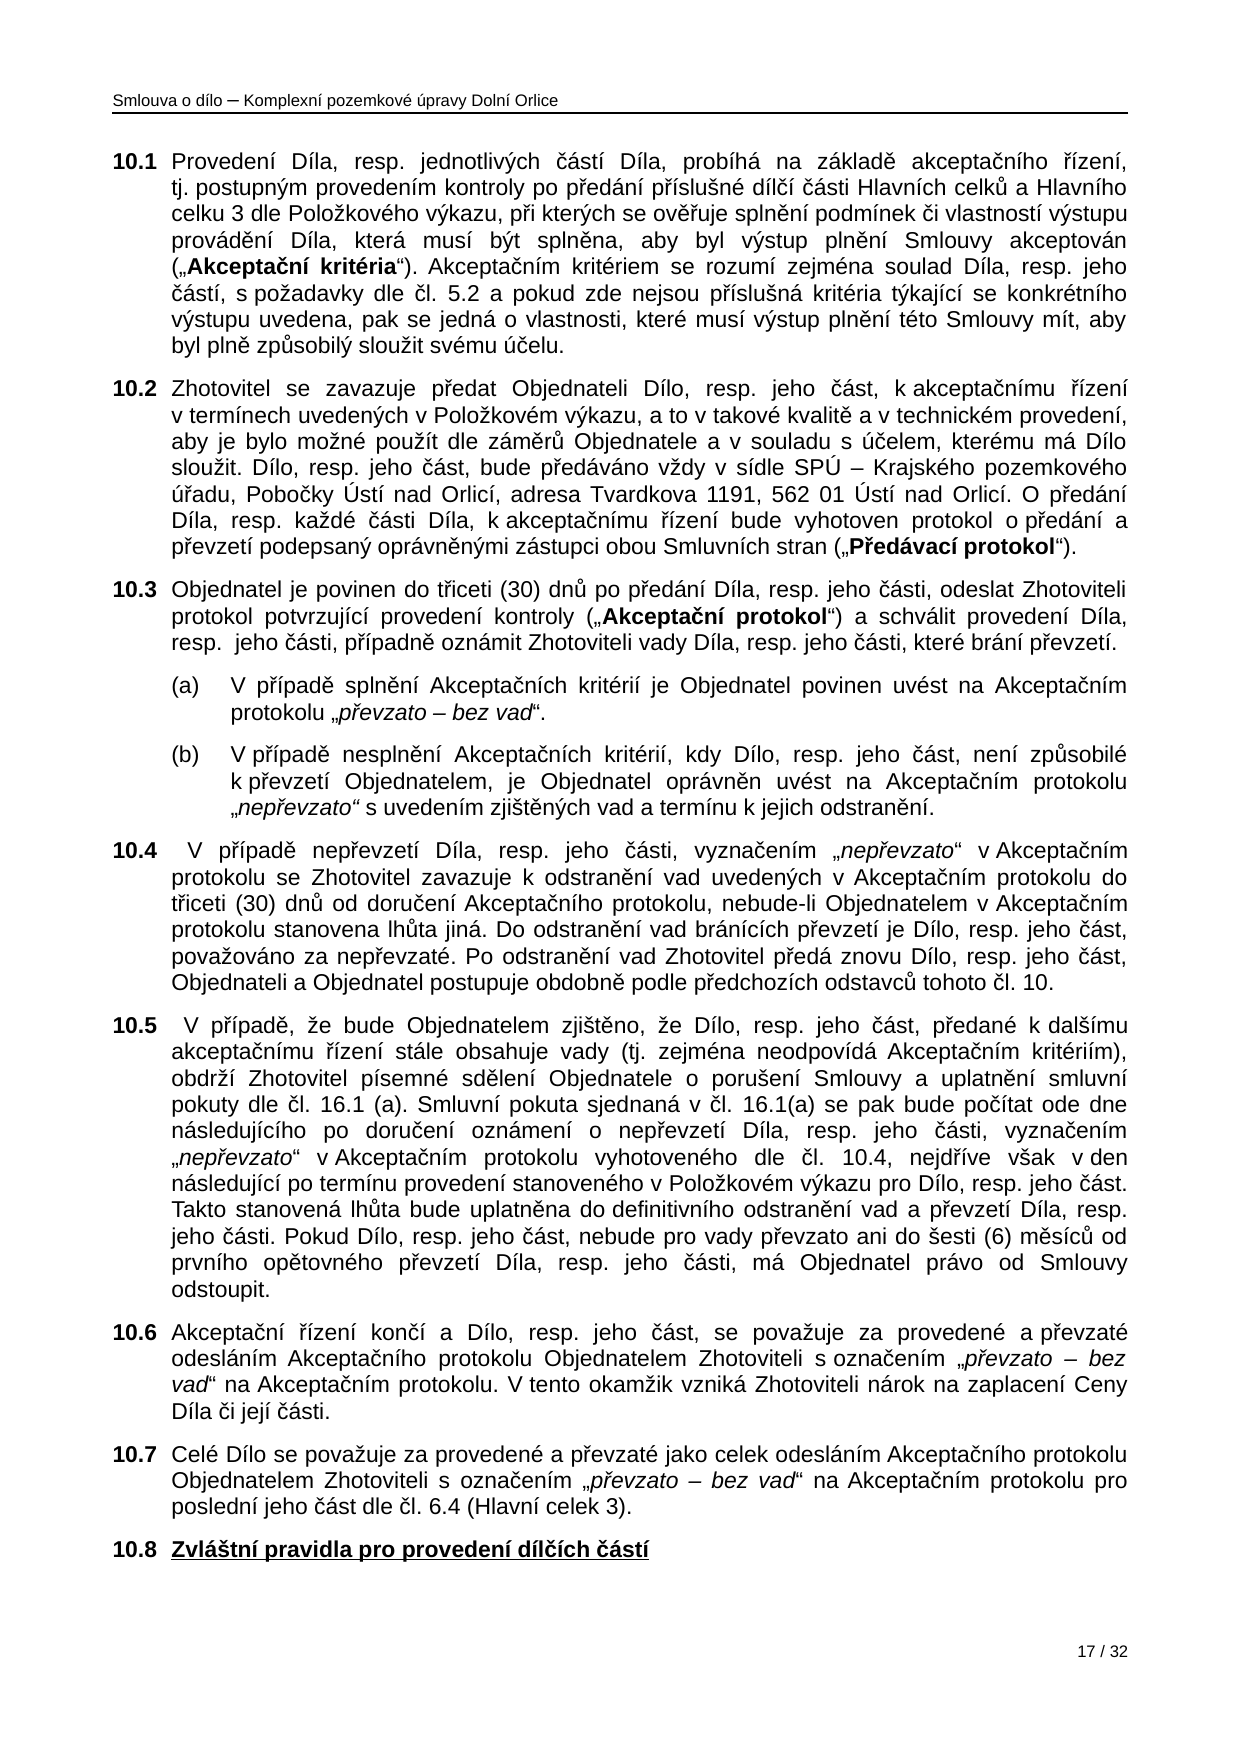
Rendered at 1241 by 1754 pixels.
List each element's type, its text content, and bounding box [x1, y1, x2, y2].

text Provedení Díla, resp. jednotlivých částí Díla, probíhá na základě akceptačního řízení, tj. postupným provedením kontroly po předání příslušné dílčí části Hlavních celků a Hlavního celku 3 dle Položkového výkazu, při kterých se ověřuje splnění podmínek či vlastností výstupu provádění Díla, která musí být splněna, aby byl výstup plnění Smlouvy akceptován („Akceptační kritéria“). Akceptačním kritériem se rozumí zejména soulad Díla, resp. jeho částí, s požadavky dle čl. 5.2 a pokud zde nejsou příslušná kritéria týkající se konkrétního výstupu uvedena, pak se jedná o vlastnosti, které musí výstup plnění této Smlouvy mít, aby byl plně způsobilý sloužit svému účelu. [112, 148, 1128, 358]
text Zhotovitel se zavazuje předat Objednateli Dílo, resp. jeho část, k akceptačnímu řízení v termínech uvedených v Položkovém výkazu, a to v takové kvalitě a v technickém provedení, aby je bylo možné použít dle záměrů Objednatele a v souladu s účelem, kterému má Dílo sloužit. Dílo, resp. jeho část, bude předáváno vždy v sídle SPÚ – Krajského pozemkového úřadu, Pobočky Ústí nad Orlicí, adresa Tvardkova 1191, 562 01 Ústí nad Orlicí. O předání Díla, resp. každé části Díla, k akceptačnímu řízení bude vyhotoven protokol o předání a převzetí podepsaný oprávněnými zástupci obou Smluvních stran („Předávací protokol“). [112, 375, 1128, 560]
text Akceptační řízení končí a Dílo, resp. jeho část, se považuje za provedené a převzaté odesláním Akceptačního protokolu Objednatelem Zhotoviteli s označením „převzato – bez vad“ na Akceptačním protokolu. V tento okamžik vzniká Zhotoviteli nárok na zaplacení Ceny Díla či její části. [112, 1318, 1128, 1424]
text Zvláštní pravidla pro provedení dílčích částí [112, 1536, 1128, 1563]
list V případě splnění Akceptačních kritérií je Objednatel povinen uvést na Akceptačním protokolu „převzato – bez vad“. [171, 672, 1128, 725]
text V případě, že bude Objednatelem zjištěno, že Dílo, resp. jeho část, předané k dalšímu akceptačnímu řízení stále obsahuje vady (tj. zejména neodpovídá Akceptačním kritériím), obdrží Zhotovitel písemné sdělení Objednatele o porušení Smlouvy a uplatnění smluvní pokuty dle čl. 16.1 (a). Smluvní pokuta sjednaná v čl. 16.1(a) se pak bude počítat ode dne následujícího po doručení oznámení o nepřevzetí Díla, resp. jeho části, vyznačením „nepřevzato“ v Akceptačním protokolu vyhotoveného dle čl. 10.4, nejdříve však v den následující po termínu provedení stanoveného v Položkovém výkazu pro Dílo, resp. jeho část. Takto stanovená lhůta bude uplatněna do definitivního odstranění vad a převzetí Díla, resp. jeho části. Pokud Dílo, resp. jeho část, nebude pro vady převzato ani do šesti (6) měsíců od prvního opětovného převzetí Díla, resp. jeho části, má Objednatel právo od Smlouvy odstoupit. [112, 1012, 1128, 1302]
text Celé Dílo se považuje za provedené a převzaté jako celek odesláním Akceptačního protokolu Objednatelem Zhotoviteli s označením „převzato – bez vad“ na Akceptačním protokolu pro poslední jeho část dle čl. 6.4 (Hlavní celek 3). [112, 1441, 1128, 1520]
text V případě nepřevzetí Díla, resp. jeho části, vyznačením „nepřevzato“ v Akceptačním protokolu se Zhotovitel zavazuje k odstranění vad uvedených v Akceptačním protokolu do třiceti (30) dnů od doručení Akceptačního protokolu, nebude-li Objednatelem v Akceptačním protokolu stanovena lhůta jiná. Do odstranění vad bránících převzetí je Dílo, resp. jeho část, považováno za nepřevzaté. Po odstranění vad Zhotovitel předá znovu Dílo, resp. jeho část, Objednateli a Objednatel postupuje obdobně podle předchozích odstavců tohoto čl. 10. [112, 837, 1128, 995]
text Objednatel je povinen do třiceti (30) dnů po předání Díla, resp. jeho části, odeslat Zhotoviteli protokol potvrzující provedení kontroly („Akceptační protokol“) a schválit provedení Díla, resp. jeho části, případně oznámit Zhotoviteli vady Díla, resp. jeho části, které brání převzetí. [112, 576, 1128, 655]
list V případě nesplnění Akceptačních kritérií, kdy Dílo, resp. jeho část, není způsobilé k převzetí Objednatelem, je Objednatel oprávněn uvést na Akceptačním protokolu „nepřevzato“ s uvedením zjištěných vad a termínu k jejich odstranění. [171, 741, 1128, 821]
